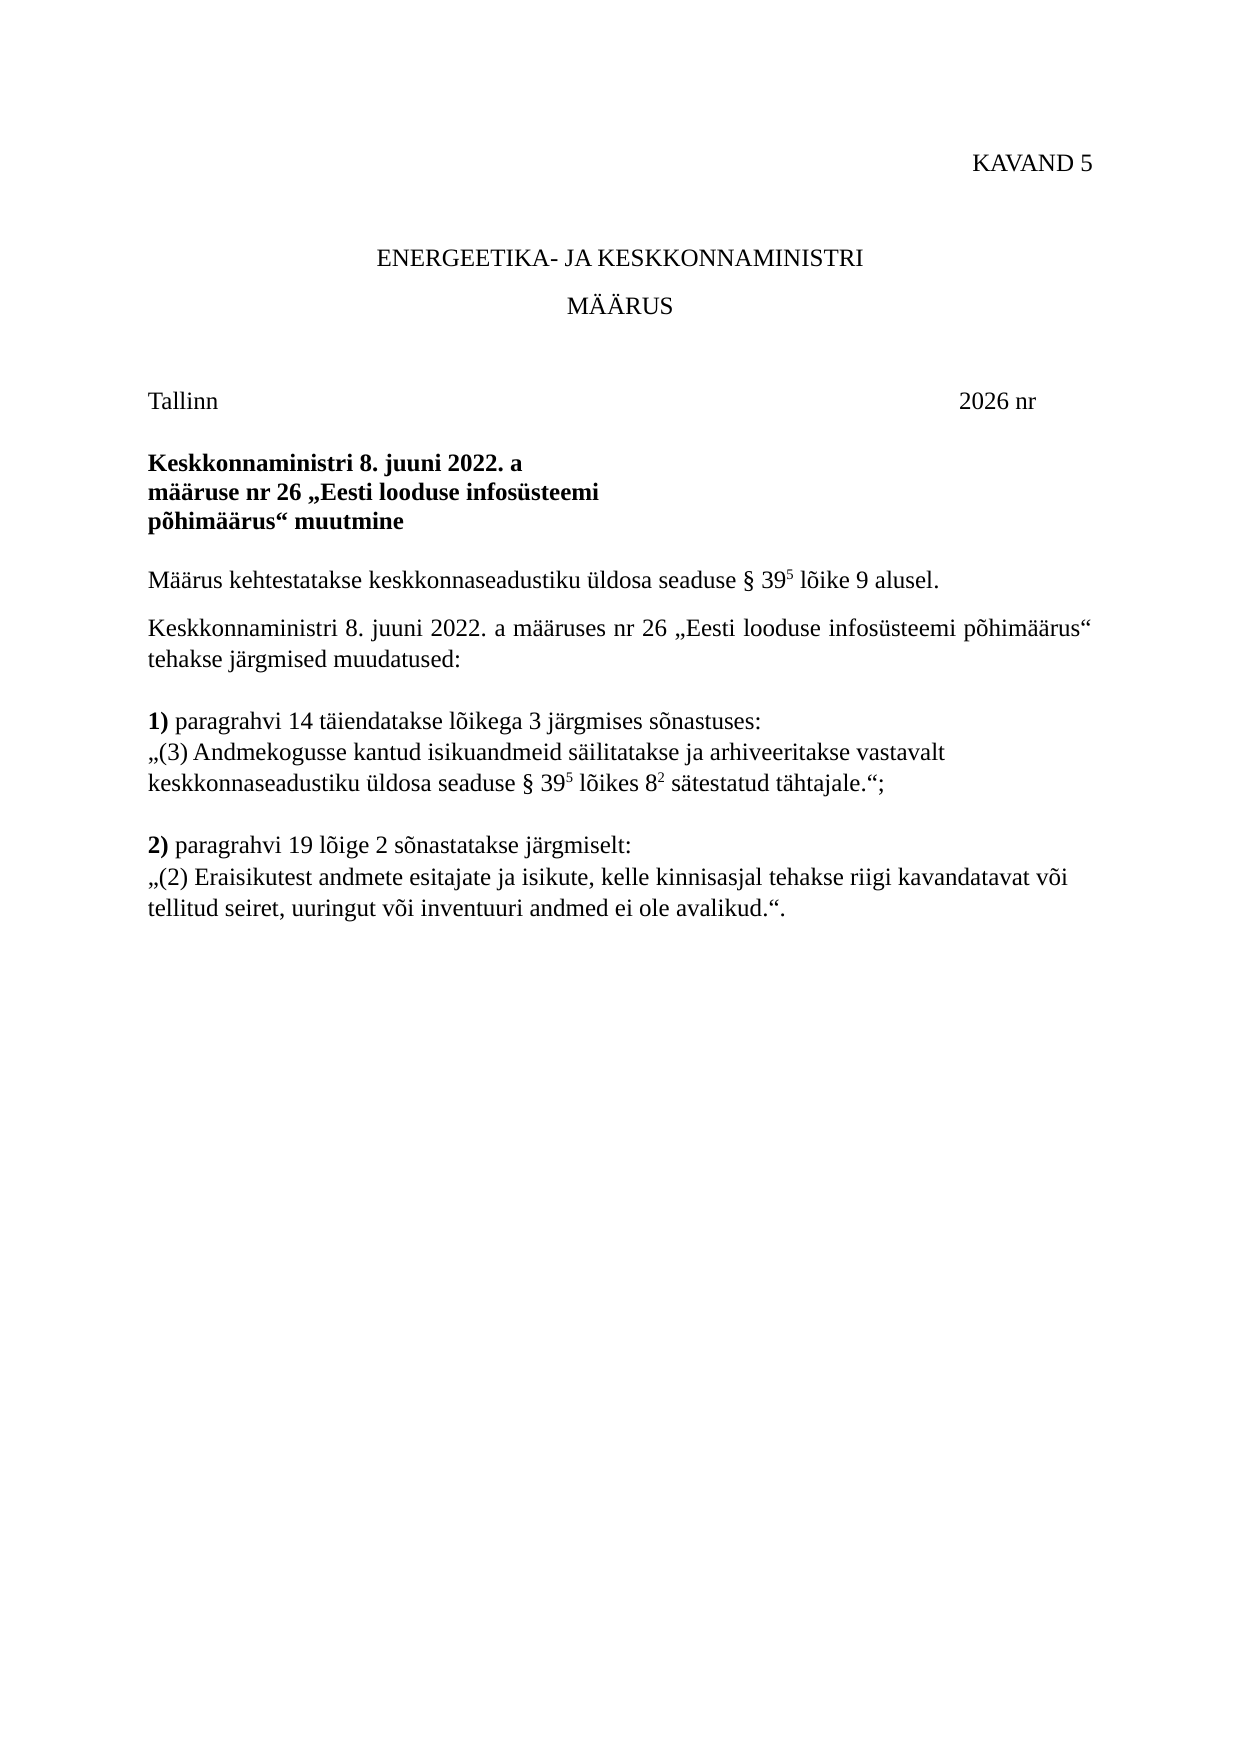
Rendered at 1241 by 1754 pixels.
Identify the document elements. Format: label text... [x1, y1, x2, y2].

text 1) paragrahvi 14 täiendatakse lõikega 3 järgmises sõnastuses: [148, 706, 1093, 735]
text ENERGEETIKA- JA KESKKONNAMINISTRI [148, 243, 1093, 272]
text 2) paragrahvi 19 lõige 2 sõnastatakse järgmiselt: [148, 831, 1093, 859]
text Keskkonnaministri 8. juuni 2022. a määruses nr 26 „Eesti looduse infosüsteemi põhimäärus“ tehakse järgmised muudatused: [148, 613, 1093, 673]
text „(2) Eraisikutest andmete esitajate ja isikute, kelle kinnisasjal tehakse riigi kavandatavat või tellitud seiret, uuringut või inventuuri andmed ei ole avalikud.“. [148, 862, 1093, 921]
text KAVAND 5 [148, 148, 1093, 176]
text põhimäärus“ muutmine [148, 506, 1093, 534]
text Määrus kehtestatakse keskkonnaseadustiku üldosa seaduse § 395 lõike 9 alusel. [148, 566, 1093, 594]
text määruse nr 26 „Eesti looduse infosüsteemi [148, 477, 1093, 506]
text MÄÄRUS [148, 291, 1093, 319]
text Tallinn 2026 nr [148, 386, 1093, 415]
text „(3) Andmekogusse kantud isikuandmeid säilitatakse ja arhiveeritakse vastavalt keskkonnaseadustiku üldosa seaduse § 395 lõikes 82 sätestatud tähtajale.“; [148, 737, 1093, 797]
text Keskkonnaministri 8. juuni 2022. a [148, 448, 1093, 477]
